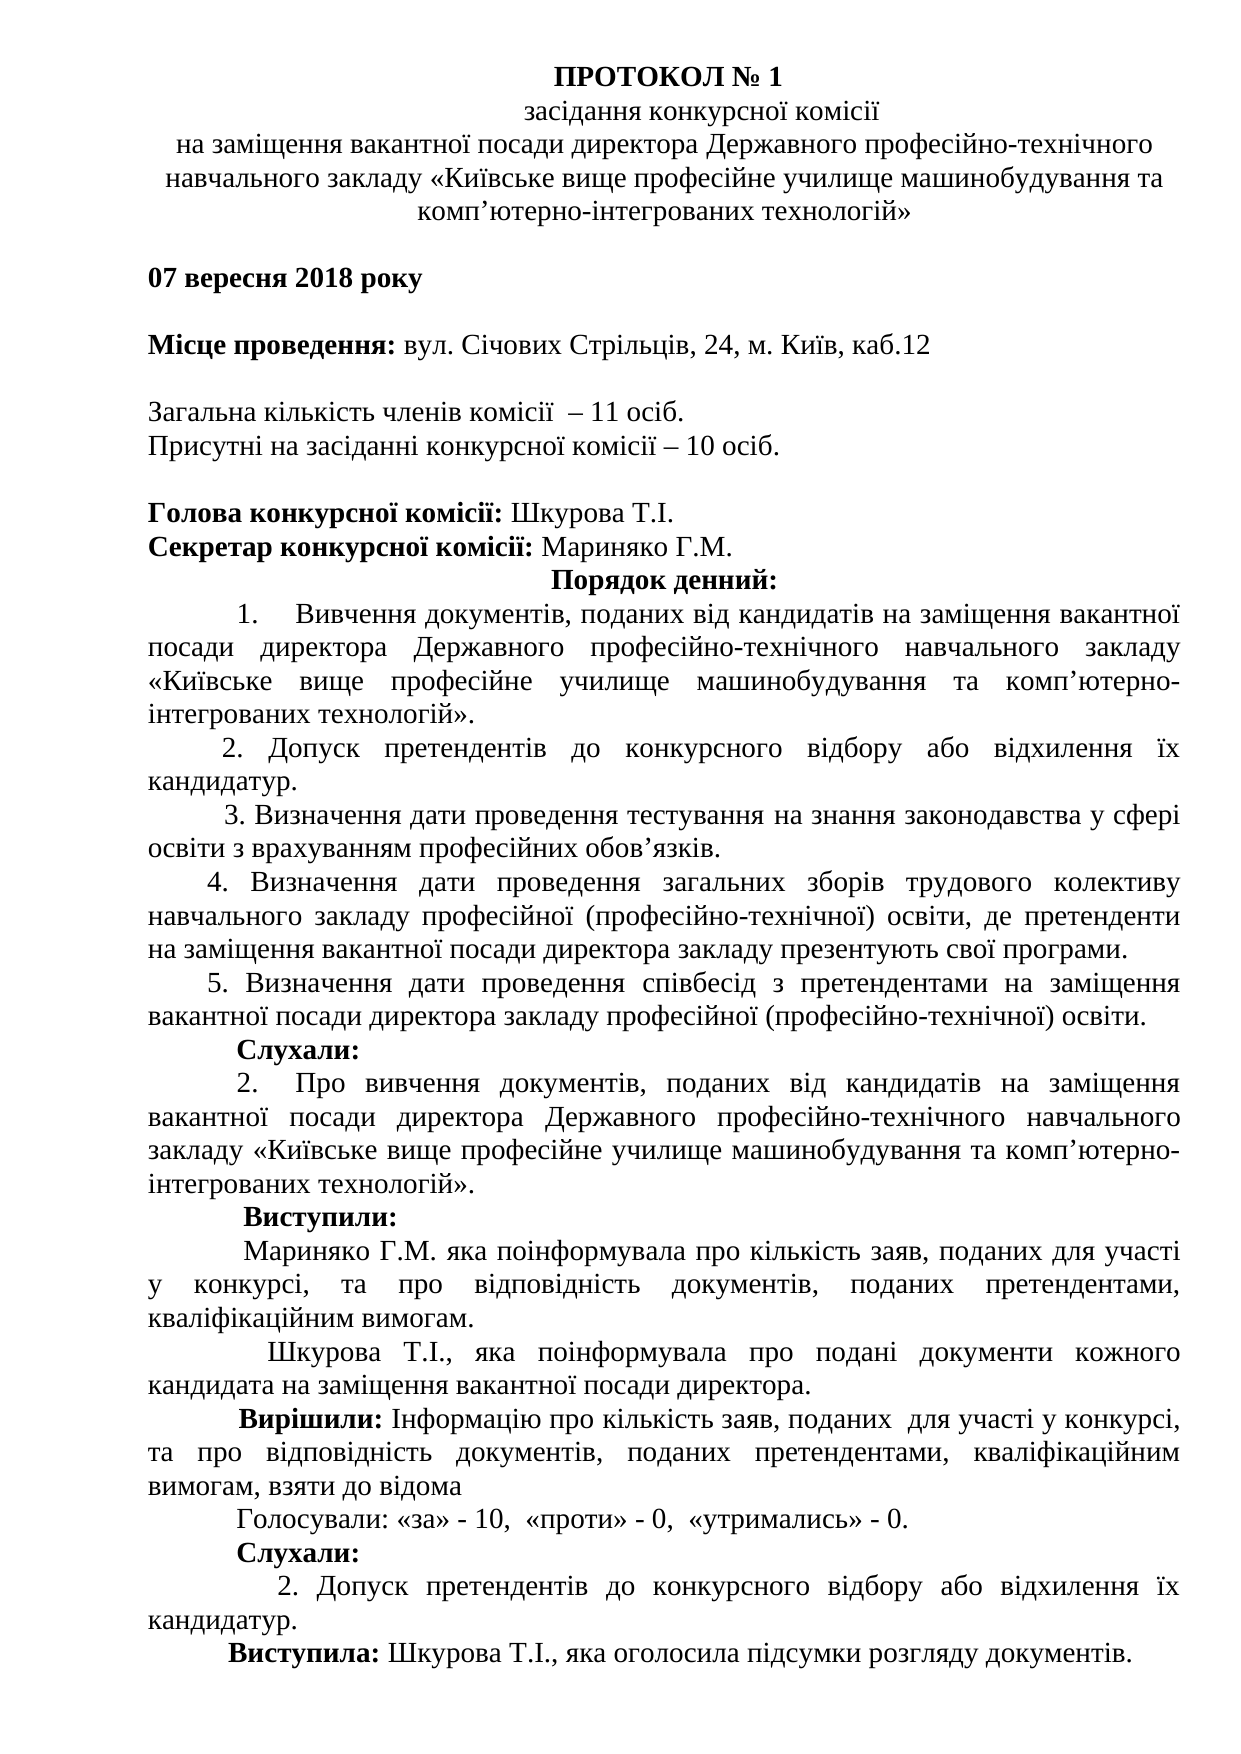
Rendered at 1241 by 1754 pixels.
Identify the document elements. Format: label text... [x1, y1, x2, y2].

text Виступила: Шкурова Т.І., яка оголосила підсумки розгляду документів. [148, 1636, 1181, 1669]
text Виступили: [148, 1199, 1181, 1233]
text Слухали: [148, 1032, 1181, 1065]
text Мариняко Г.М. яка поінформувала про кількість заяв, поданих для участі у конкурсі, та про відповідність документів, поданих претендентами, кваліфікаційним вимогам. [148, 1233, 1181, 1334]
text Місце проведення: вул. Січових Стрільців, 24, м. Київ, каб.12 [148, 327, 1181, 361]
text Вирішили: Інформацію про кількість заяв, поданих для участі у конкурсі, та про відповідність документів, поданих претендентами, кваліфікаційним вимогам, взяти до відома [148, 1401, 1181, 1501]
list Вивчення документів, поданих від кандидатів на заміщення вакантної посади директора Державного професійно-технічного навчального закладу «Київське вище професійне училище машинобудування та комп’ютерно-інтегрованих технологій». [148, 596, 1181, 730]
text Порядок денний: [148, 562, 1181, 596]
list 2. Допуск претендентів до конкурсного відбору або відхилення їх кандидатур. [148, 730, 1181, 797]
text 07 вересня 2018 року [148, 260, 1181, 294]
text Слухали: [148, 1535, 1181, 1568]
text Голова конкурсної комісії: Шкурова Т.І. [148, 495, 1181, 529]
text Загальна кількість членів комісії – 11 осіб. [148, 394, 1181, 428]
text Секретар конкурсної комісії: Мариняко Г.М. [148, 529, 1181, 562]
text 5. Визначення дати проведення співбесід з претендентами на заміщення вакантної посади директора закладу професійної (професійно-технічної) освіти. [148, 965, 1181, 1032]
text Шкурова Т.І., яка поінформувала про подані документи кожного кандидата на заміщення вакантної посади директора. [148, 1334, 1181, 1401]
text ПРОТОКОЛ № 1 [148, 59, 1181, 93]
list Про вивчення документів, поданих від кандидатів на заміщення вакантної посади директора Державного професійно-технічного навчального закладу «Київське вище професійне училище машинобудування та комп’ютерно-інтегрованих технологій». [148, 1065, 1181, 1199]
text Голосували: «за» - 10, «проти» - 0, «утримались» - 0. [148, 1501, 1181, 1535]
text засідання конкурсної комісії [148, 93, 1181, 126]
text 4. Визначення дати проведення загальних зборів трудового колективу навчального закладу професійної (професійно-технічної) освіти, де претенденти на заміщення вакантної посади директора закладу презентують свої програми. [148, 864, 1181, 965]
text 2. Допуск претендентів до конкурсного відбору або відхилення їх кандидатур. [148, 1568, 1181, 1636]
text Присутні на засіданні конкурсної комісії – 10 осіб. [148, 428, 1181, 462]
text 3. Визначення дати проведення тестування на знання законодавства у сфері освіти з врахуванням професійних обов’язків. [148, 797, 1181, 864]
text на заміщення вакантної посади директора Державного професійно-технічного навчального закладу «Київське вище професійне училище машинобудування та комп’ютерно-інтегрованих технологій» [148, 126, 1181, 227]
